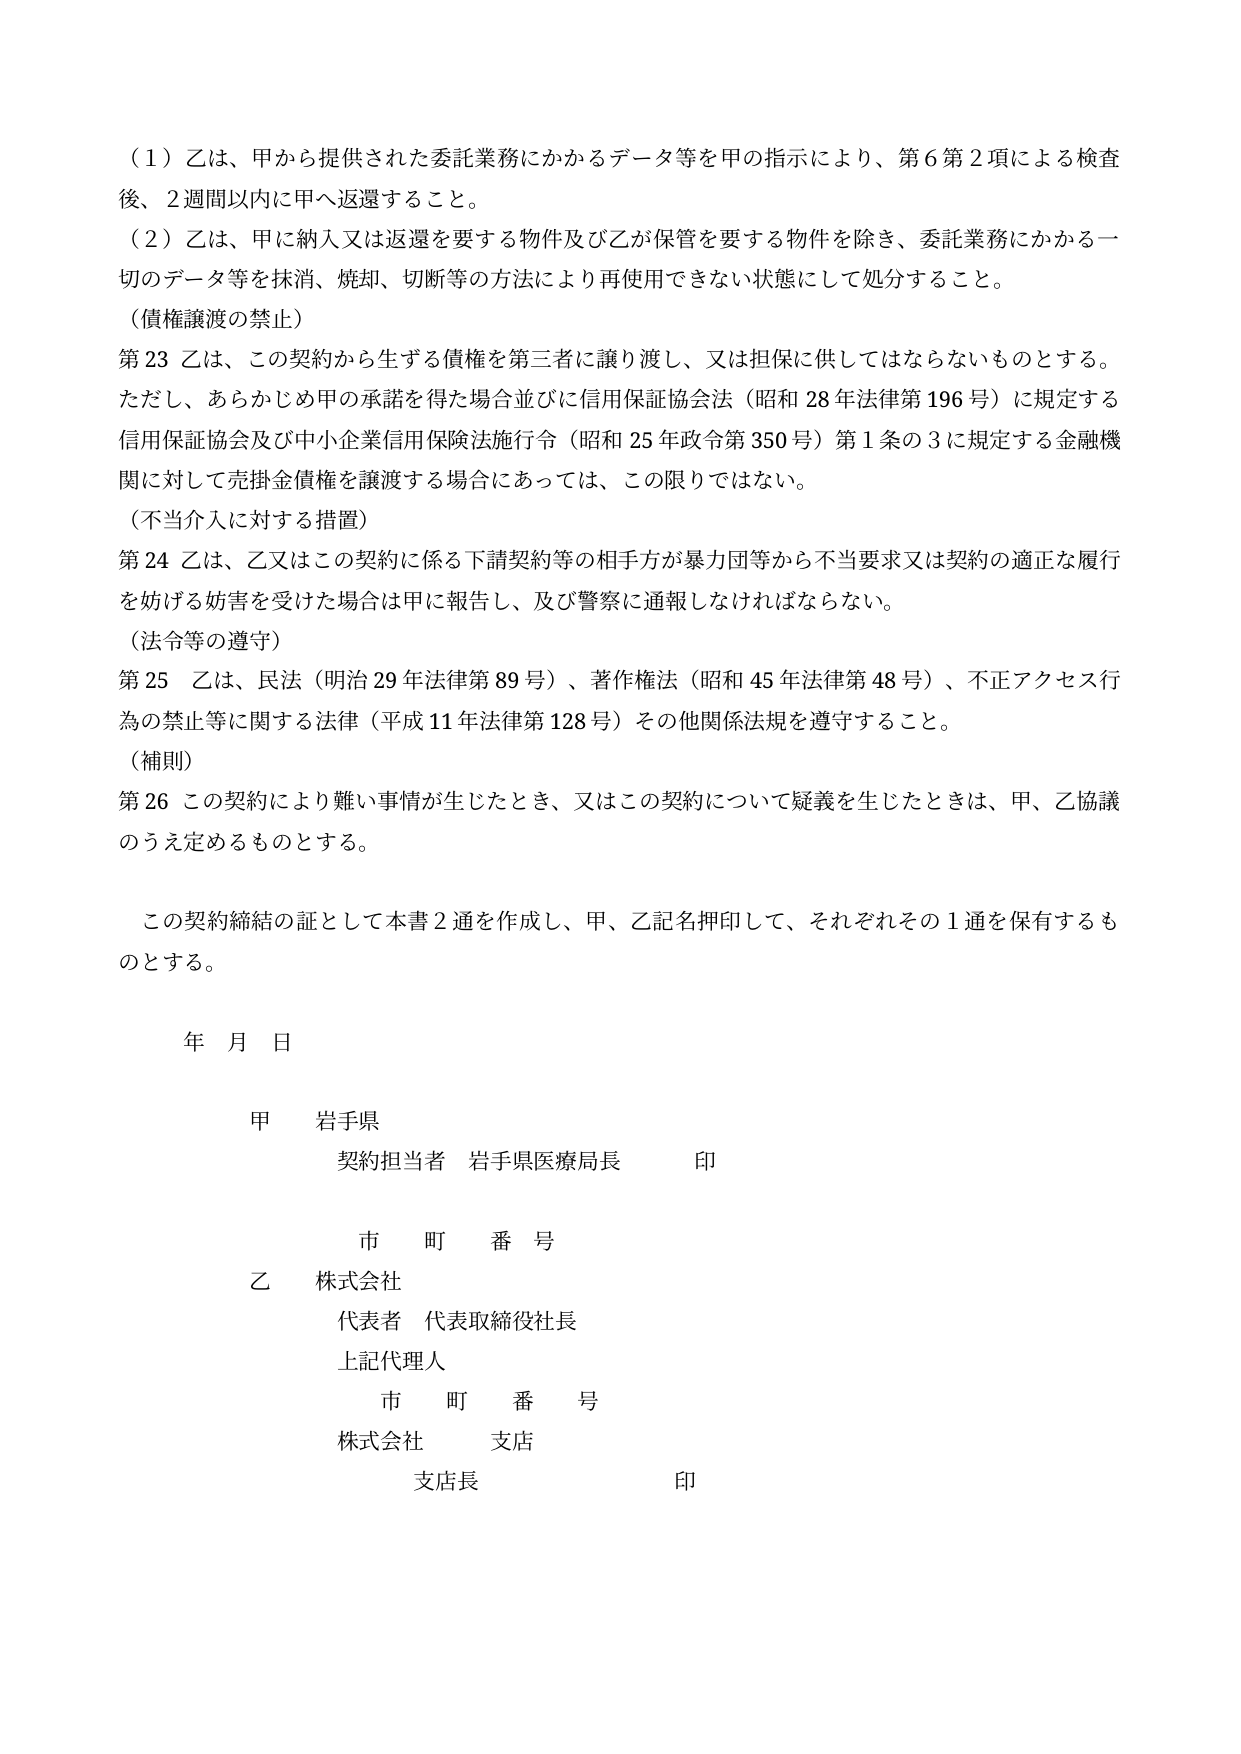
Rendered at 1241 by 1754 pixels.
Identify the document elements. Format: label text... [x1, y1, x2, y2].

text 年 月 日 [118, 1022, 1122, 1059]
text 市 町 番 号 [118, 1221, 1122, 1259]
text 市 町 番 号 [118, 1381, 1122, 1419]
text 代表者 代表取締役社長 [118, 1301, 1122, 1339]
text （補則） [118, 741, 1122, 779]
text 契約担当者 岩手県医療局長 印 [118, 1141, 1122, 1179]
text この契約締結の証として本書２通を作成し、甲、乙記名押印して、それぞれその１通を保有するものとする。 [118, 901, 1122, 979]
text 第25 乙は、民法（明治29年法律第89号）、著作権法（昭和45年法律第48号）、不正アクセス行為の禁止等に関する法律（平成11年法律第128号）その他関係法規を遵守すること。 [118, 661, 1122, 739]
text 第26 この契約により難い事情が生じたとき、又はこの契約について疑義を生じたときは、甲、乙協議のうえ定めるものとする。 [118, 781, 1122, 859]
text （１）乙は、甲から提供された委託業務にかかるデータ等を甲の指示により、第６第２項による検査後、２週間以内に甲へ返還すること。 [118, 138, 1122, 216]
text 株式会社 支店 [118, 1421, 1122, 1459]
text （２）乙は、甲に納入又は返還を要する物件及び乙が保管を要する物件を除き、委託業務にかかる一切のデータ等を抹消、焼却、切断等の方法により再使用できない状態にして処分すること。 [118, 219, 1122, 297]
text （不当介入に対する措置） [118, 500, 1122, 538]
text 乙 株式会社 [118, 1261, 1122, 1299]
text （法令等の遵守） [118, 621, 1122, 658]
text （債権譲渡の禁止） [118, 299, 1122, 337]
text 第24 乙は、乙又はこの契約に係る下請契約等の相手方が暴力団等から不当要求又は契約の適正な履行を妨げる妨害を受けた場合は甲に報告し、及び警察に通報しなければならない。 [118, 540, 1122, 618]
text 第23 乙は、この契約から生ずる債権を第三者に譲り渡し、又は担保に供してはならないものとする。ただし、あらかじめ甲の承諾を得た場合並びに信用保証協会法（昭和28年法律第196号）に規定する信用保証協会及び中小企業信用保険法施行令（昭和25年政令第350号）第１条の３に規定する金融機関に対して売掛金債権を譲渡する場合にあっては、この限りではない。 [118, 339, 1122, 498]
text 支店長 印 [118, 1461, 1122, 1499]
text 甲 岩手県 [118, 1101, 1122, 1139]
text 上記代理人 [118, 1341, 1122, 1379]
